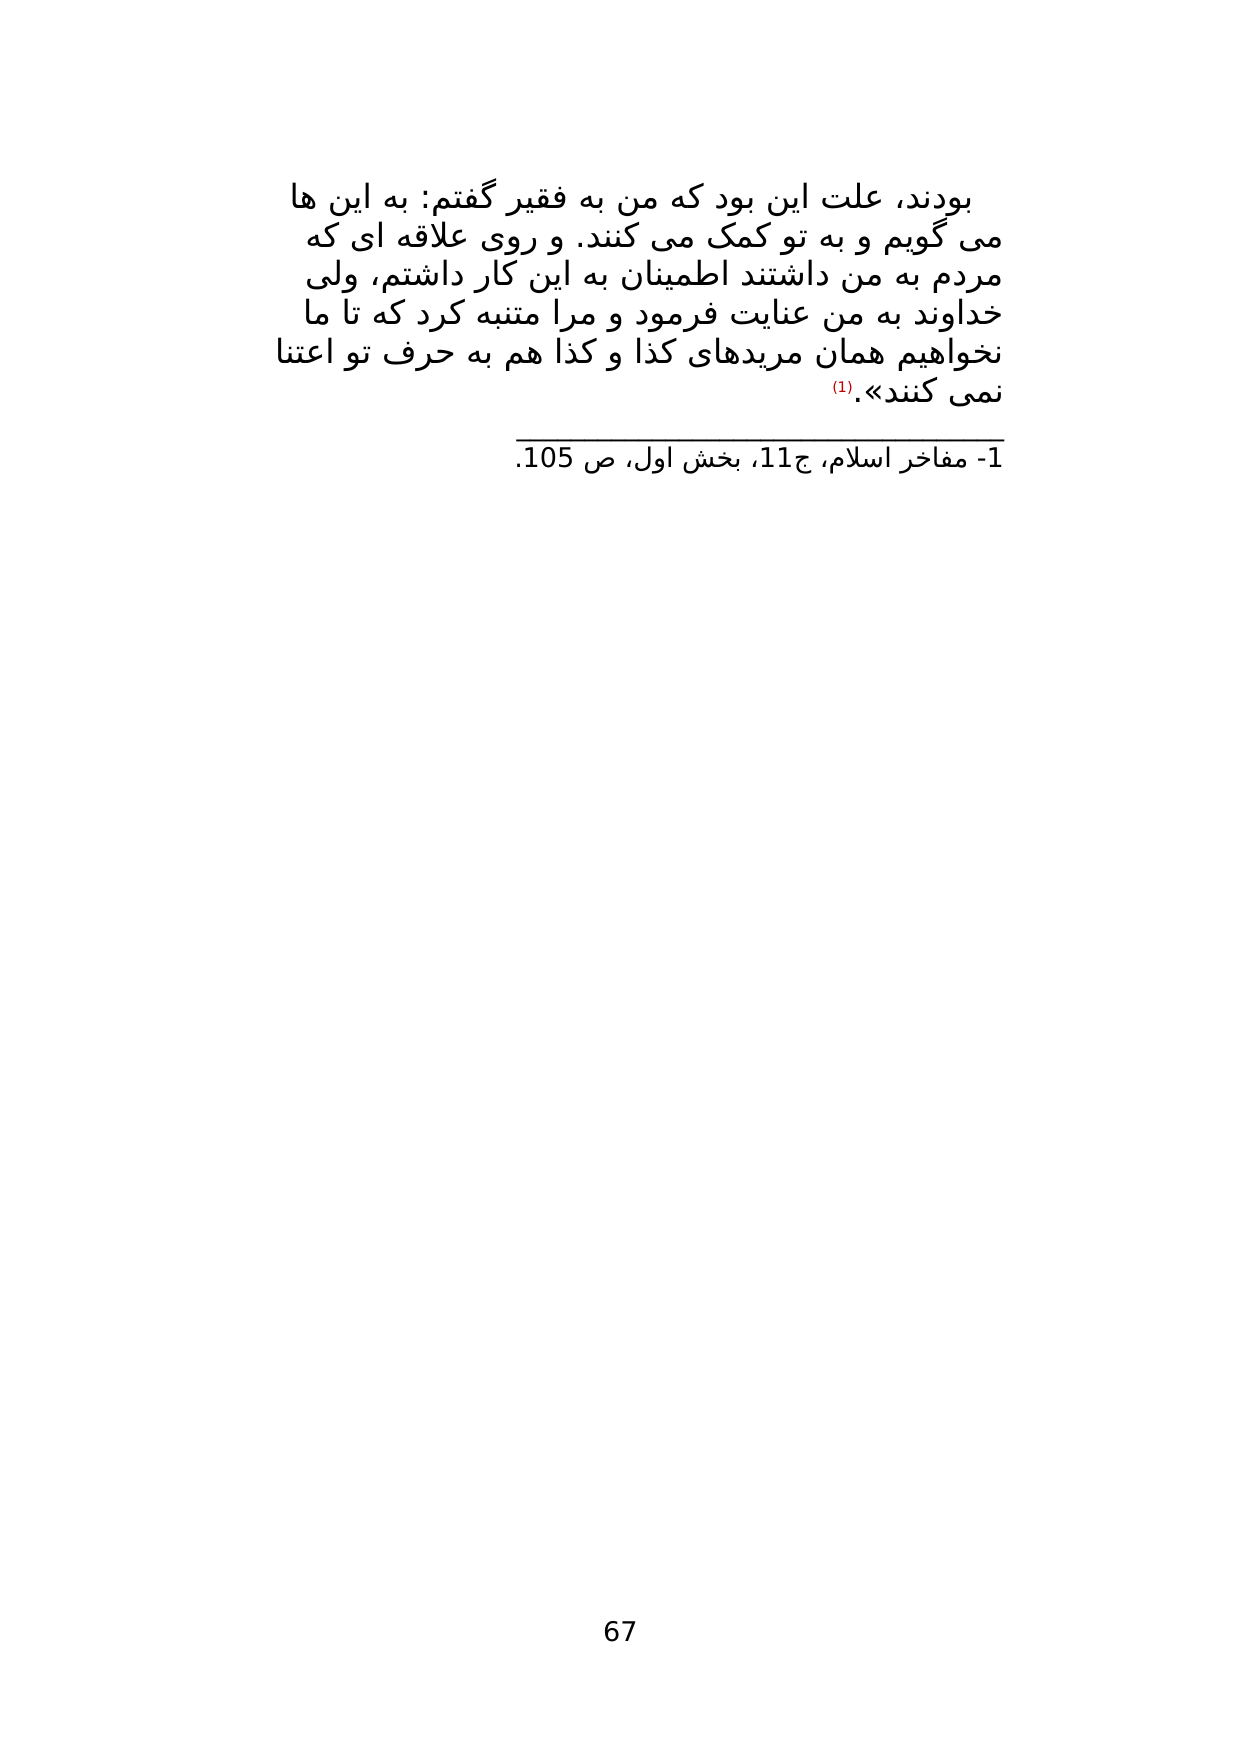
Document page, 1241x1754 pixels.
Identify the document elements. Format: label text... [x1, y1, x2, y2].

text 1- مفاخر اسلام، ج11، بخش اول، ص 105. [236, 442, 1004, 473]
text ____________________________________ [236, 410, 1004, 442]
text بودند، علت این بود که من به فقیر گفتم: به این ها می گویم و به تو کمک می کنند. و روی علاقه ای که مردم به من داشتند اطمینان به این کار داشتم، ولی خداوند به من عنایت فرمود و مرا متنبه کرد که تا ما نخواهیم همان مریدهای کذا و کذا هم به حرف تو اعتنا نمی کنند».(1) [236, 177, 1004, 410]
